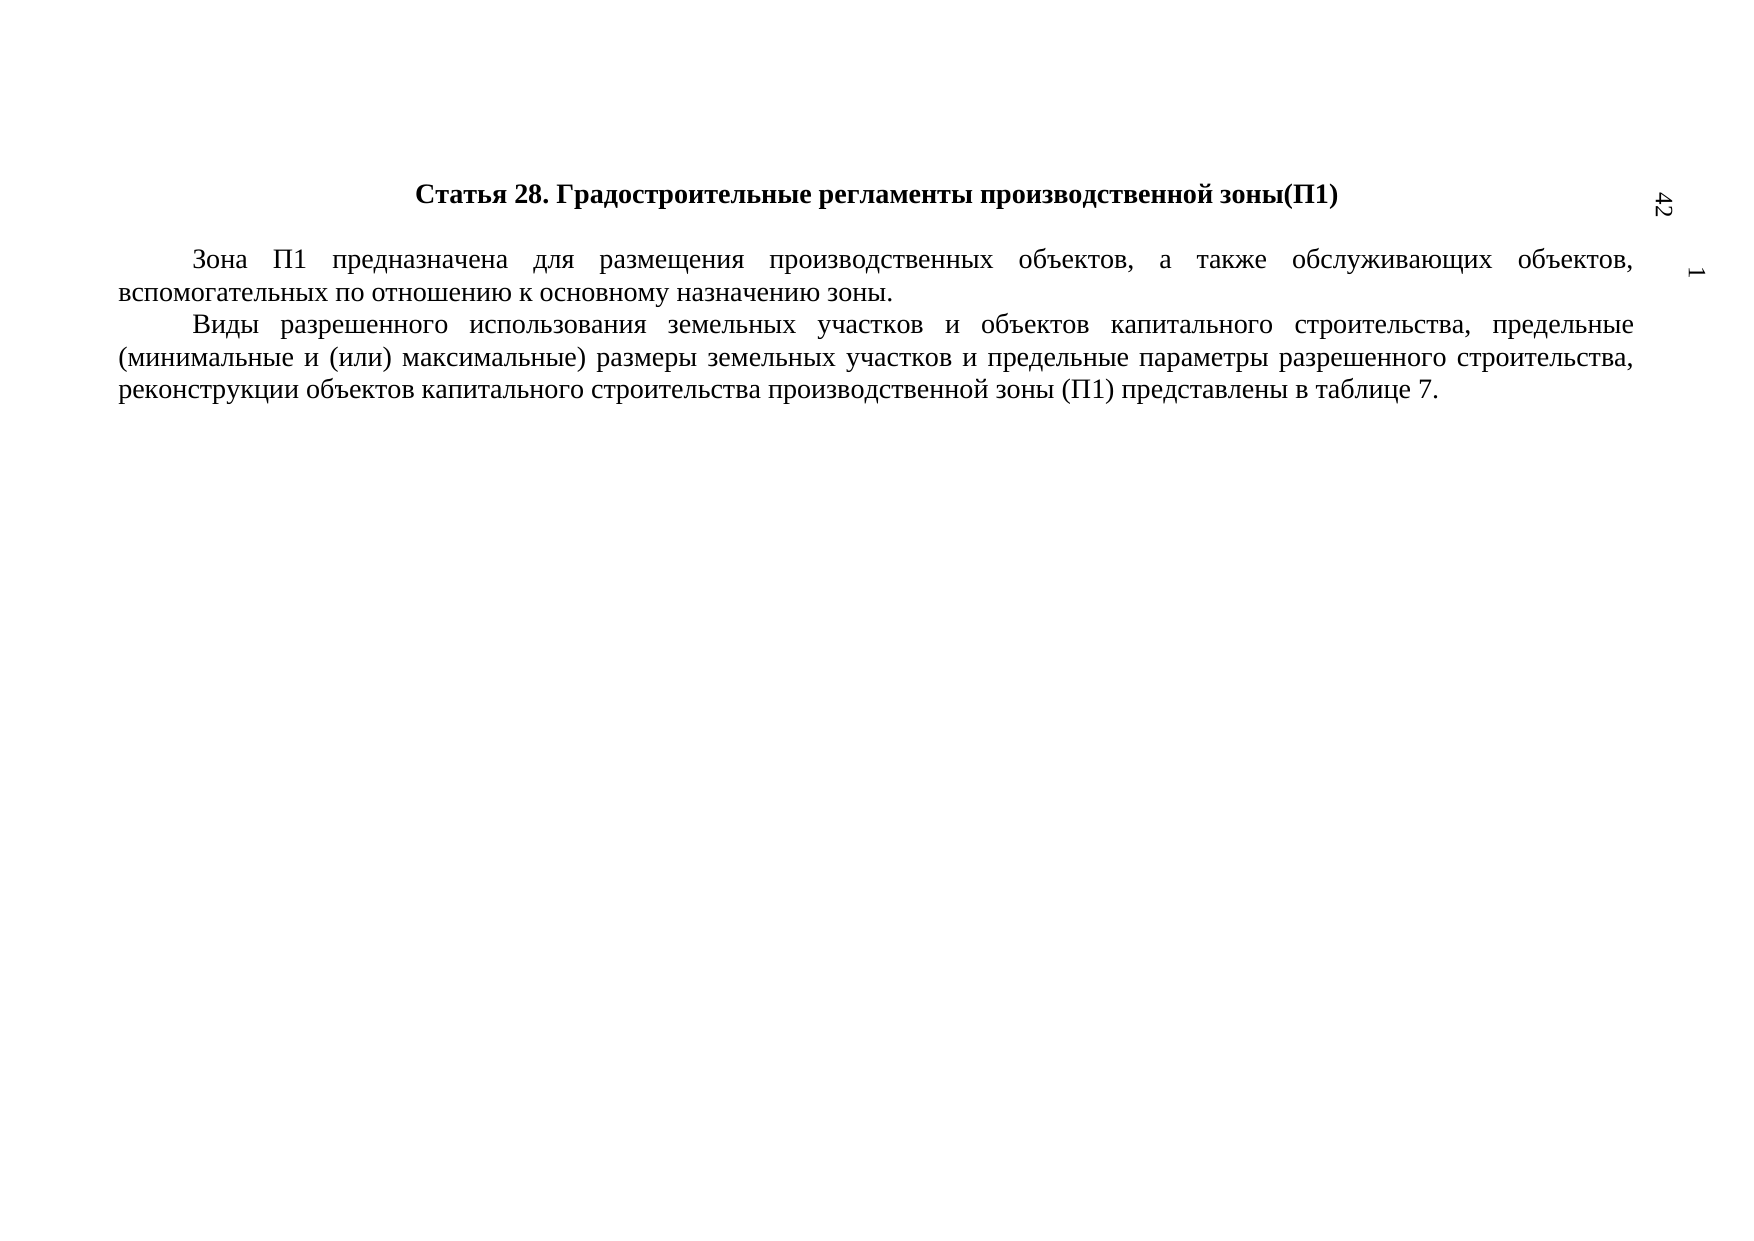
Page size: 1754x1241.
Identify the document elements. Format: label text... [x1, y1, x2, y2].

subtitle Статья 28. Градостроительные регламенты производственной зоны(П1) [118, 177, 1636, 209]
list Виды разрешенного использования земельных участков и объектов капитального строительства, предельные (минимальные и (или) максимальные) размеры земельных участков и предельные параметры разрешенного строительства, реконструкции объектов капитального строительства производственной зоны (П1) представлены в таблице 7. [118, 307, 1636, 404]
text Зона П1 предназначена для размещения производственных объектов, а также обслуживающих объектов, вспомогательных по отношению к основному назначению зоны. [118, 243, 1636, 307]
